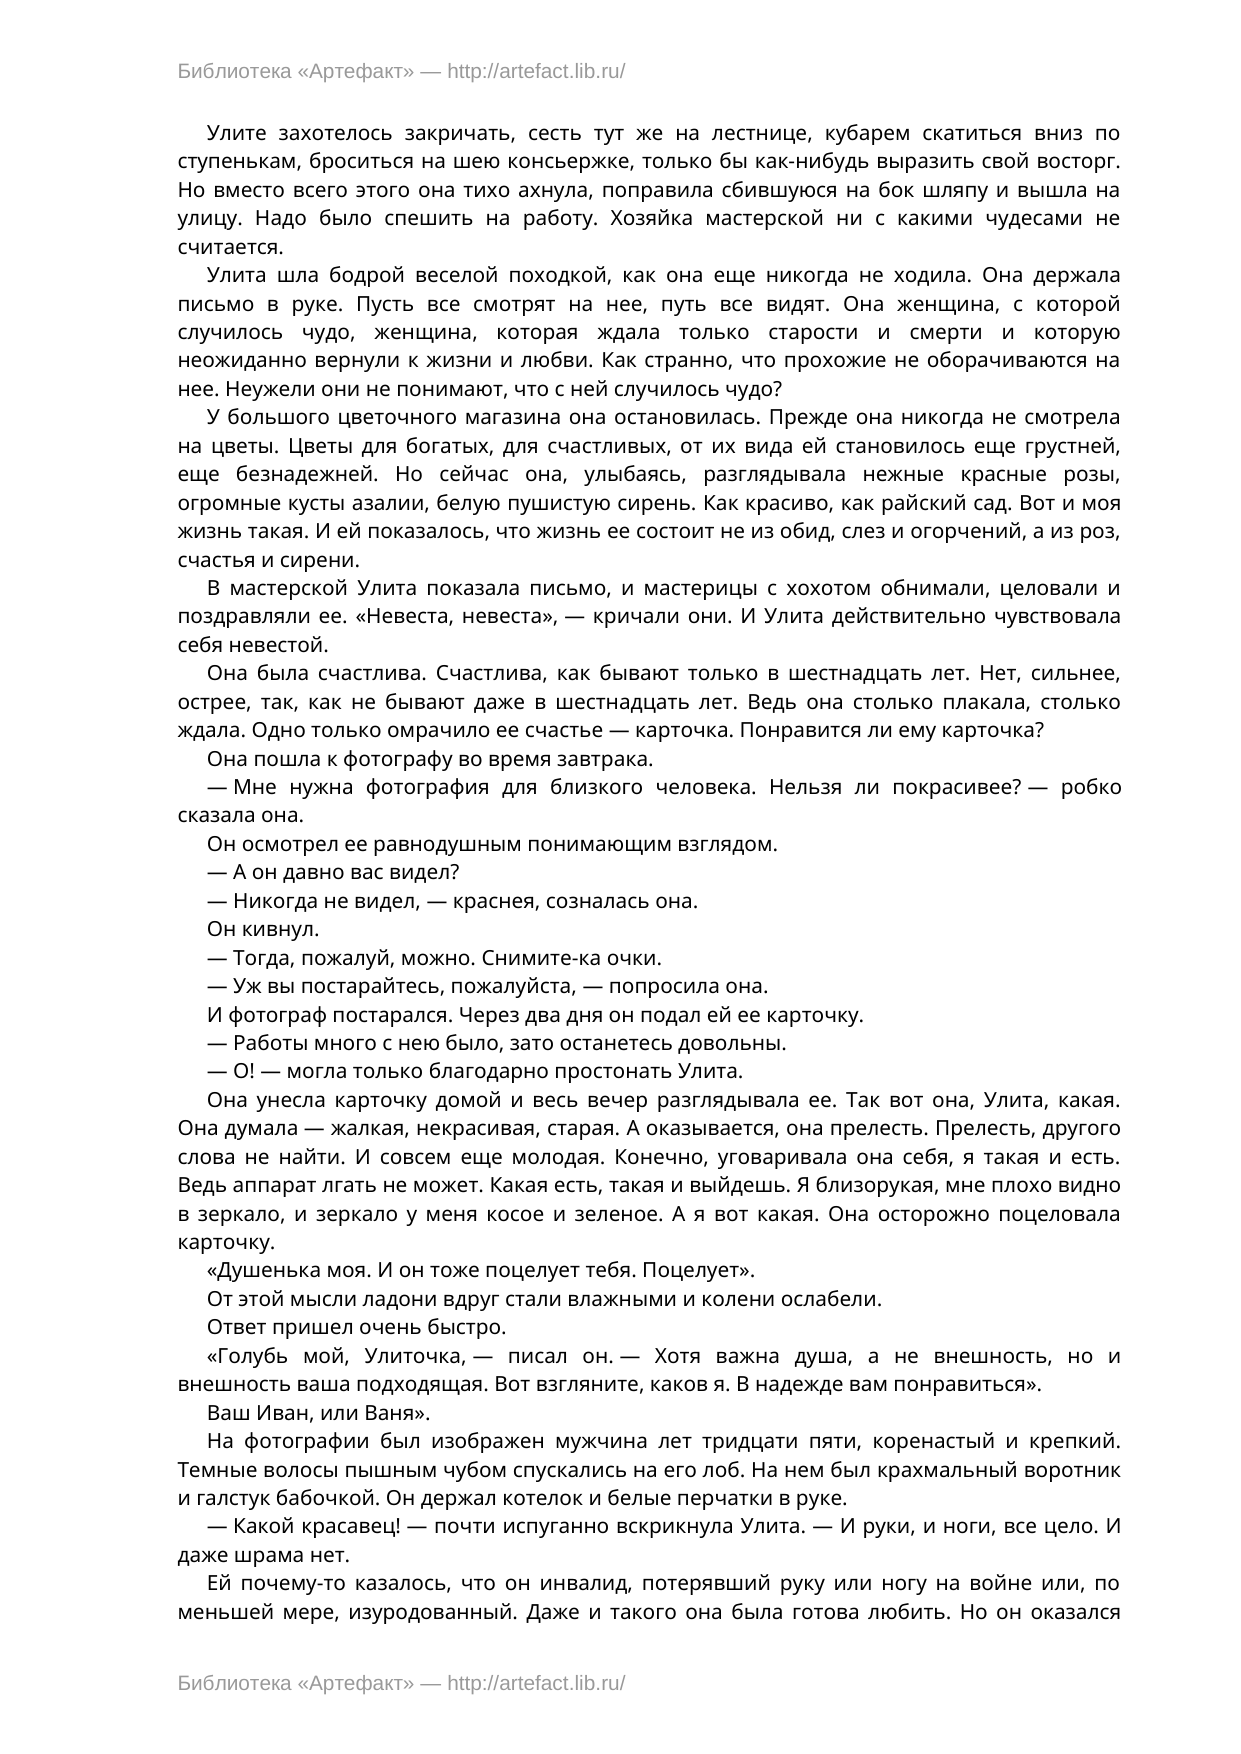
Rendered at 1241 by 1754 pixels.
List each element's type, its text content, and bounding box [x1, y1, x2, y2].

text Улите захотелось закричать, сесть тут же на лестнице, кубарем скатиться вниз по ступенькам, броситься на шею консьержке, только бы как-нибудь выразить свой восторг. Но вместо всего этого она тихо ахнула, поправила сбившуюся на бок шляпу и вышла на улицу. Надо было спешить на работу. Хозяйка мастерской ни с какими чудесами не считается. [177, 118, 1122, 260]
text «Душенька моя. И он тоже поцелует тебя. Поцелует». [177, 1256, 1122, 1284]
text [177, 1568, 1122, 1625]
text — Уж вы постарайтесь, пожалуйста, — попросила она. [177, 971, 1122, 1000]
text От этой мысли ладони вдруг стали влажными и колени ослабели. [177, 1284, 1122, 1312]
text Улита шла бодрой веселой походкой, как она еще никогда не ходила. Она держала письмо в руке. Пусть все смотрят на нее, путь все видят. Она женщина, с которой случилось чудо, женщина, которая ждала только старости и смерти и которую неожиданно вернули к жизни и любви. Как странно, что прохожие не оборачиваются на нее. Неужели они не понимают, что с ней случилось чудо? [177, 260, 1122, 402]
text — А он давно вас видел? [177, 857, 1122, 886]
text — Работы много с нею было, зато останетесь довольны. [177, 1028, 1122, 1057]
text Она унесла карточку домой и весь вечер разглядывала ее. Так вот она, Улита, какая. Она думала — жалкая, некрасивая, старая. А оказывается, она прелесть. Прелесть, другого слова не найти. И совсем еще молодая. Конечно, уговаривала она себя, я такая и есть. Ведь аппарат лгать не может. Какая есть, такая и выйдешь. Я близорукая, мне плохо видно в зеркало, и зеркало у меня косое и зеленое. А я вот какая. Она осторожно поцеловала карточку. [177, 1085, 1122, 1256]
text — Никогда не видел, — краснея, созналась она. [177, 886, 1122, 914]
text — Тогда, пожалуй, можно. Снимите-ка очки. [177, 943, 1122, 971]
text Она пошла к фотографу во время завтрака. [177, 744, 1122, 772]
text Он кивнул. [177, 914, 1122, 943]
text И фотограф постарался. Через два дня он подал ей ее карточку. [177, 1000, 1122, 1028]
text «Голубь мой, Улиточка, — писал он. — Хотя важна душа, а не внешность, но и внешность ваша подходящая. Вот взгляните, каков я. В надежде вам понравиться». [177, 1341, 1122, 1398]
text — О! — могла только благодарно простонать Улита. [177, 1057, 1122, 1085]
text На фотографии был изображен мужчина лет тридцати пяти, коренастый и крепкий. Темные волосы пышным чубом спускались на его лоб. На нем был крахмальный воротник и галстук бабочкой. Он держал котелок и белые перчатки в руке. [177, 1426, 1122, 1512]
text В мастерской Улита показала письмо, и мастерицы с хохотом обнимали, целовали и поздравляли ее. «Невеста, невеста», — кричали они. И Улита действительно чувствовала себя невестой. [177, 573, 1122, 658]
text Ответ пришел очень быстро. [177, 1312, 1122, 1341]
text Она была счастлива. Счастлива, как бывают только в шестнадцать лет. Нет, сильнее, острее, так, как не бывают даже в шестнадцать лет. Ведь она столько плакала, столько ждала. Одно только омрачило ее счастье — карточка. Понравится ли ему карточка? [177, 658, 1122, 744]
text У большого цветочного магазина она остановилась. Прежде она никогда не смотрела на цветы. Цветы для богатых, для счастливых, от их вида ей становилось еще грустней, еще безнадежней. Но сейчас она, улыбаясь, разглядывала нежные красные розы, огромные кусты азалии, белую пушистую сирень. Как красиво, как райский сад. Вот и моя жизнь такая. И ей показалось, что жизнь ее состоит не из обид, слез и огорчений, а из роз, счастья и сирени. [177, 402, 1122, 573]
text — Мне нужна фотография для близкого человека. Нельзя ли покрасивее? — робко сказала она. [177, 772, 1122, 829]
text Он осмотрел ее равнодушным понимающим взглядом. [177, 829, 1122, 857]
text — Какой красавец! — почти испуганно вскрикнула Улита. — И руки, и ноги, все цело. И даже шрама нет. [177, 1512, 1122, 1568]
text Ваш Иван, или Ваня». [177, 1398, 1122, 1426]
